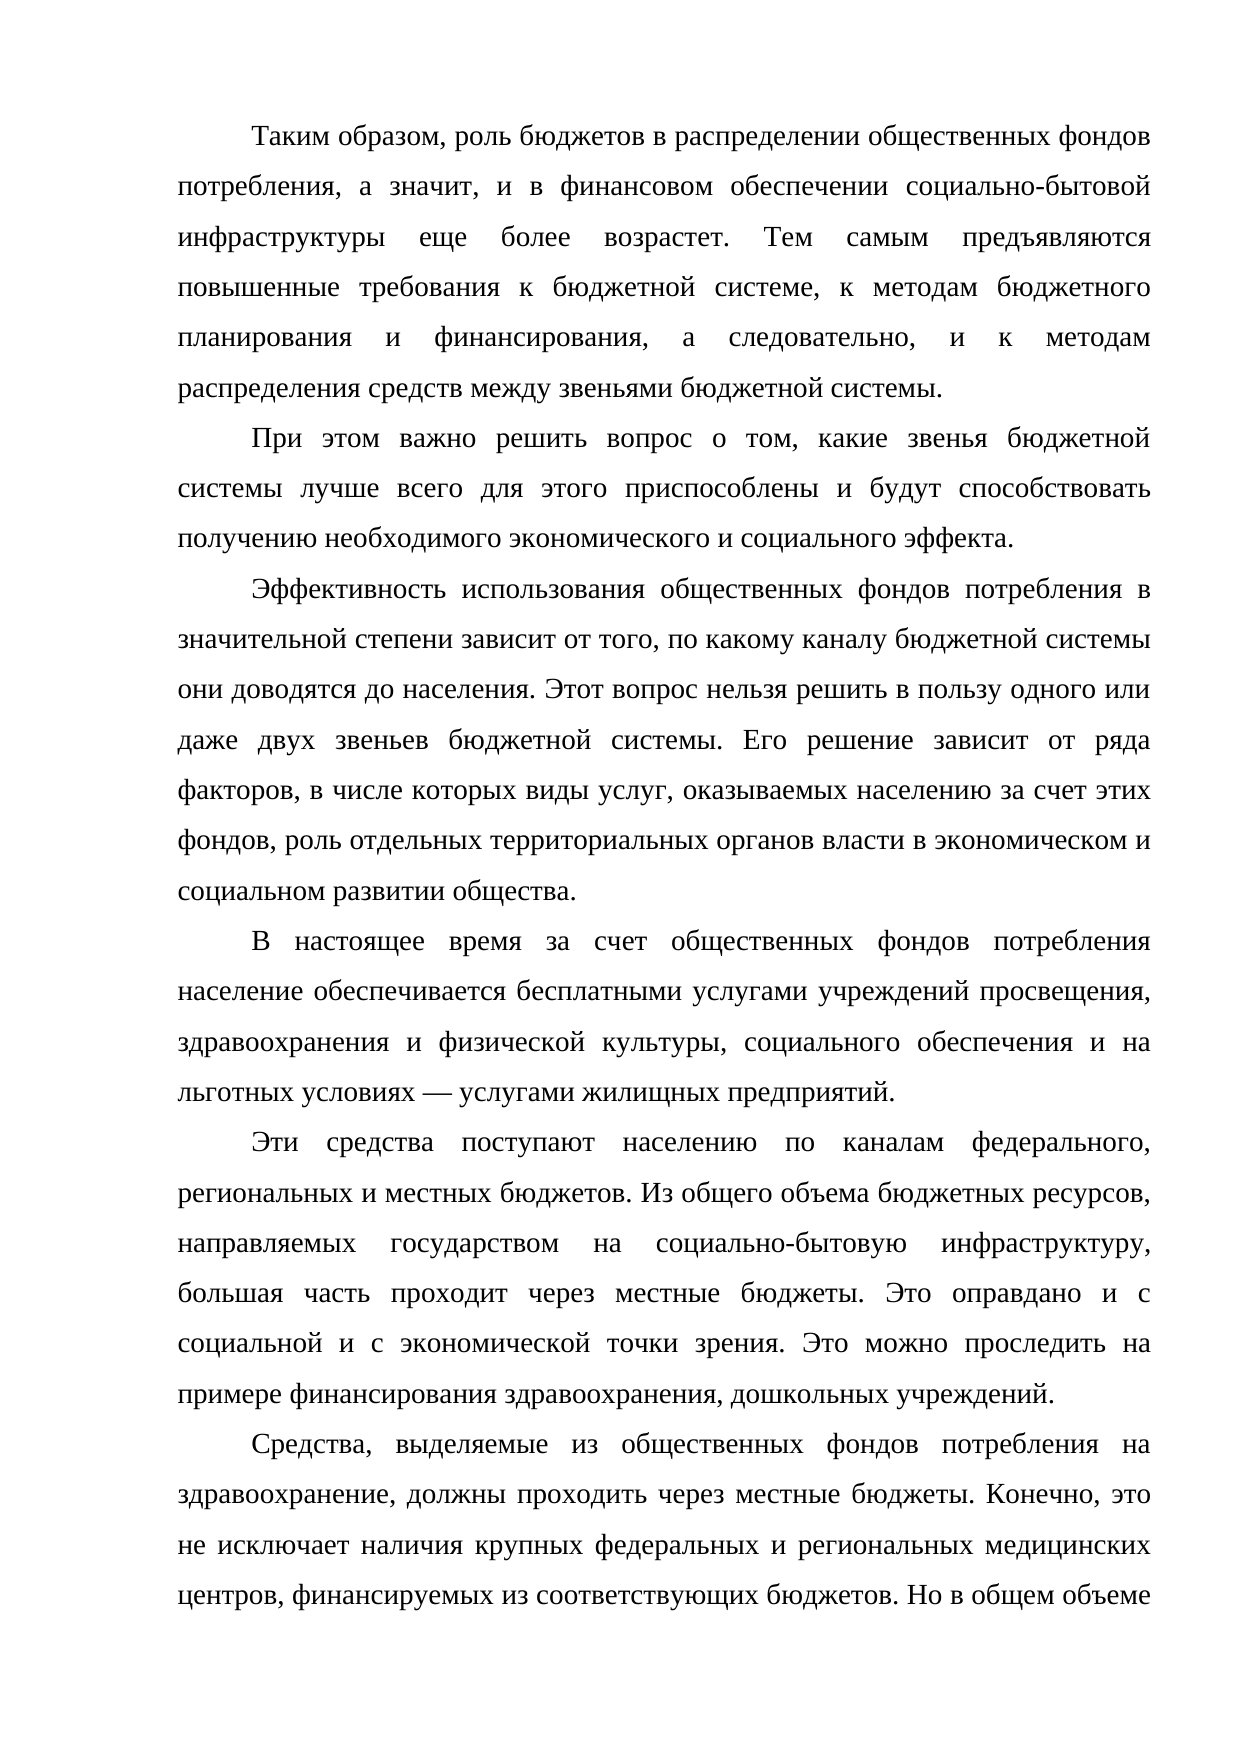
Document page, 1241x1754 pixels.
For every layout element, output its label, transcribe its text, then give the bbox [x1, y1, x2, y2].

text Эффективность использования общественных фондов потребления в значительной степени зависит от того, по какому каналу бюджетной системы они доводятся до населения. Этот вопрос нельзя решить в пользу одного или даже двух звеньев бюджетной системы. Его решение зависит от ряда факторов, в числе которых виды услуг, оказываемых населению за счет этих фондов, роль отдельных территориальных органов власти в экономическом и социальном развитии общества. [177, 571, 1152, 906]
text При этом важно решить вопрос о том, какие звенья бюджетной системы лучше всего для этого приспособлены и будут способствовать получению необходимого экономического и социального эффекта. [177, 420, 1152, 554]
text Таким образом, роль бюджетов в распределении общественных фондов потребления, а значит, и в финансовом обеспечении социально-бытовой инфраструктуры еще более возрастет. Тем самым предъявляются повышенные требования к бюджетной системе, к методам бюджетного планирования и финансирования, а следовательно, и к методам распределения средств между звеньями бюджетной системы. [177, 118, 1152, 403]
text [177, 1426, 1152, 1611]
text Эти средства поступают населению по каналам федерального, региональных и местных бюджетов. Из общего объема бюджетных ресурсов, направляемых государством на социально-бытовую инфраструктуру, большая часть проходит через местные бюджеты. Это оправдано и с социальной и с экономической точки зрения. Это можно проследить на примере финансирования здравоохранения, дошкольных учреждений. [177, 1124, 1152, 1409]
text В настоящее время за счет общественных фондов потребления население обеспечивается бесплатными услугами учреждений просвещения, здравоохранения и физической культуры, социального обеспечения и на льготных условиях — услугами жилищных предприятий. [177, 923, 1152, 1108]
